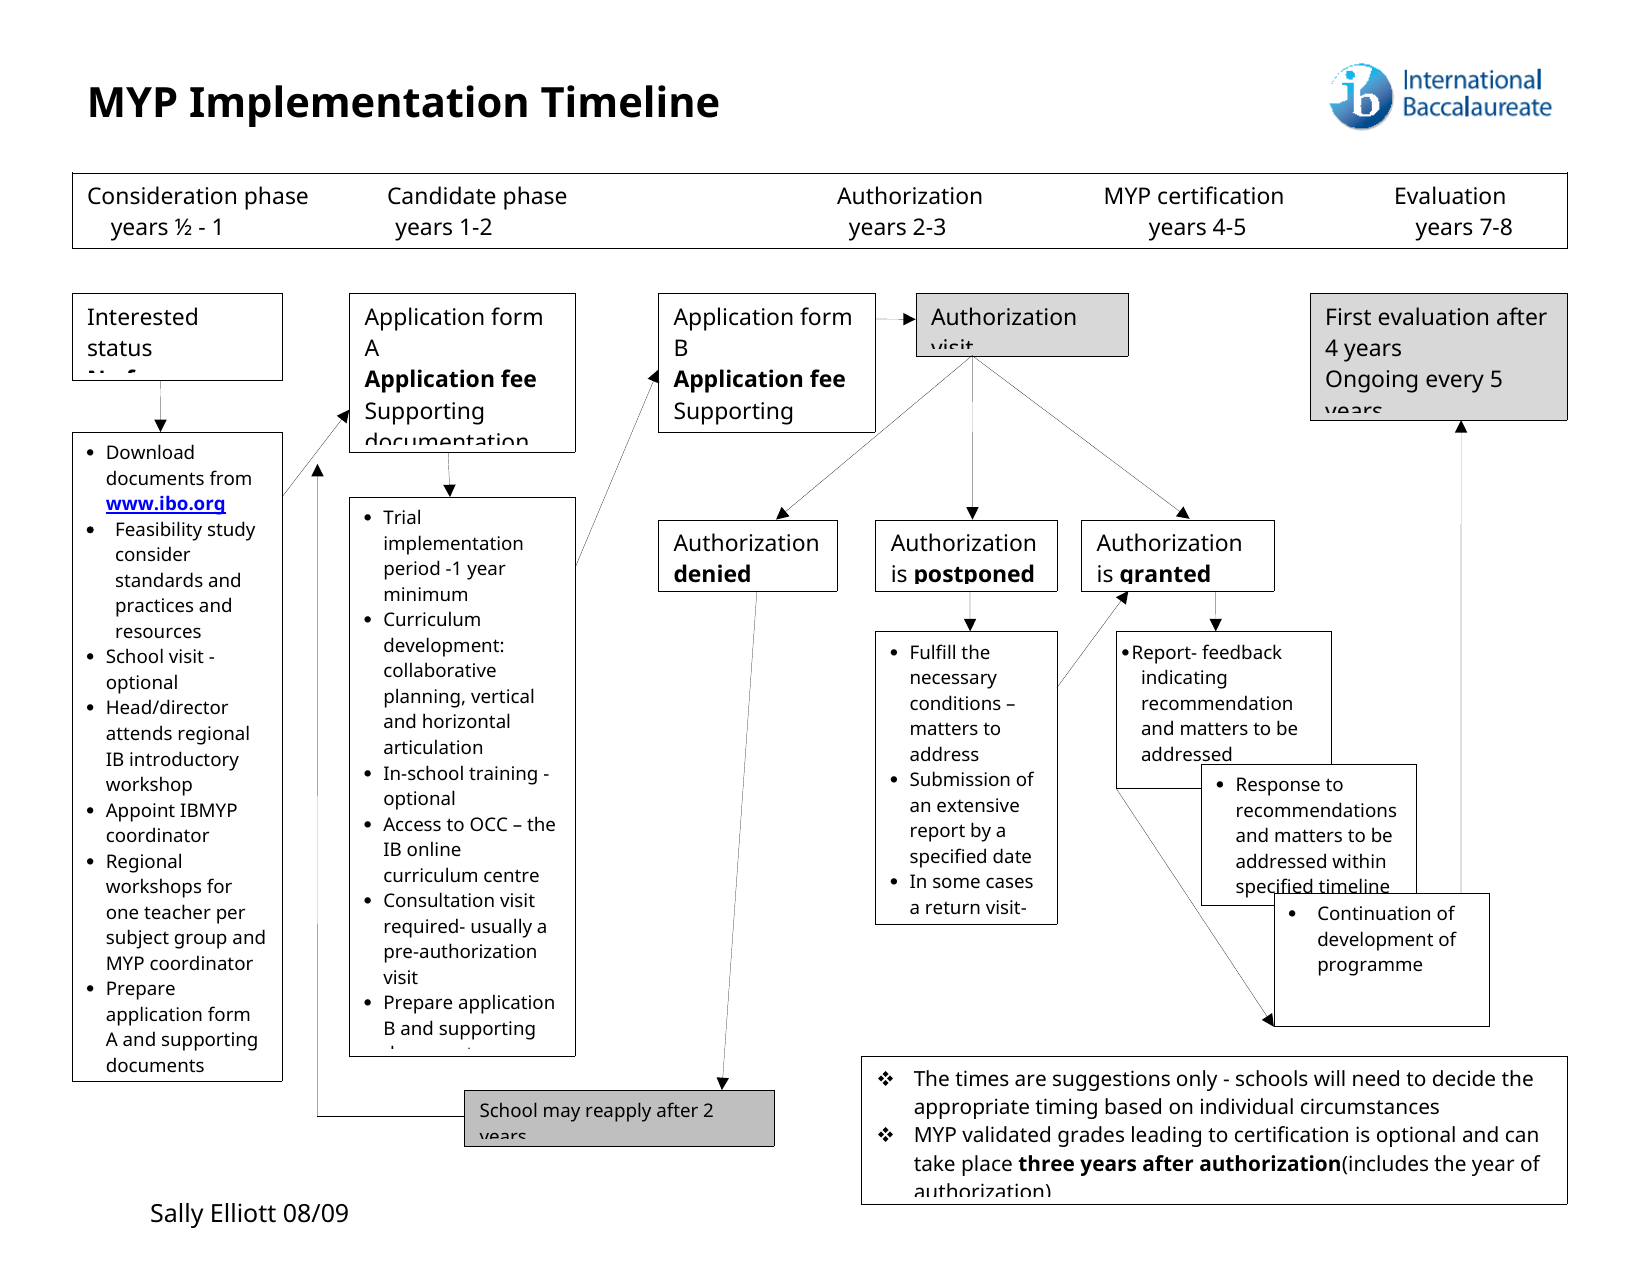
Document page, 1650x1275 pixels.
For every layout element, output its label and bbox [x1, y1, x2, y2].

picture [1288, 32, 1579, 143]
